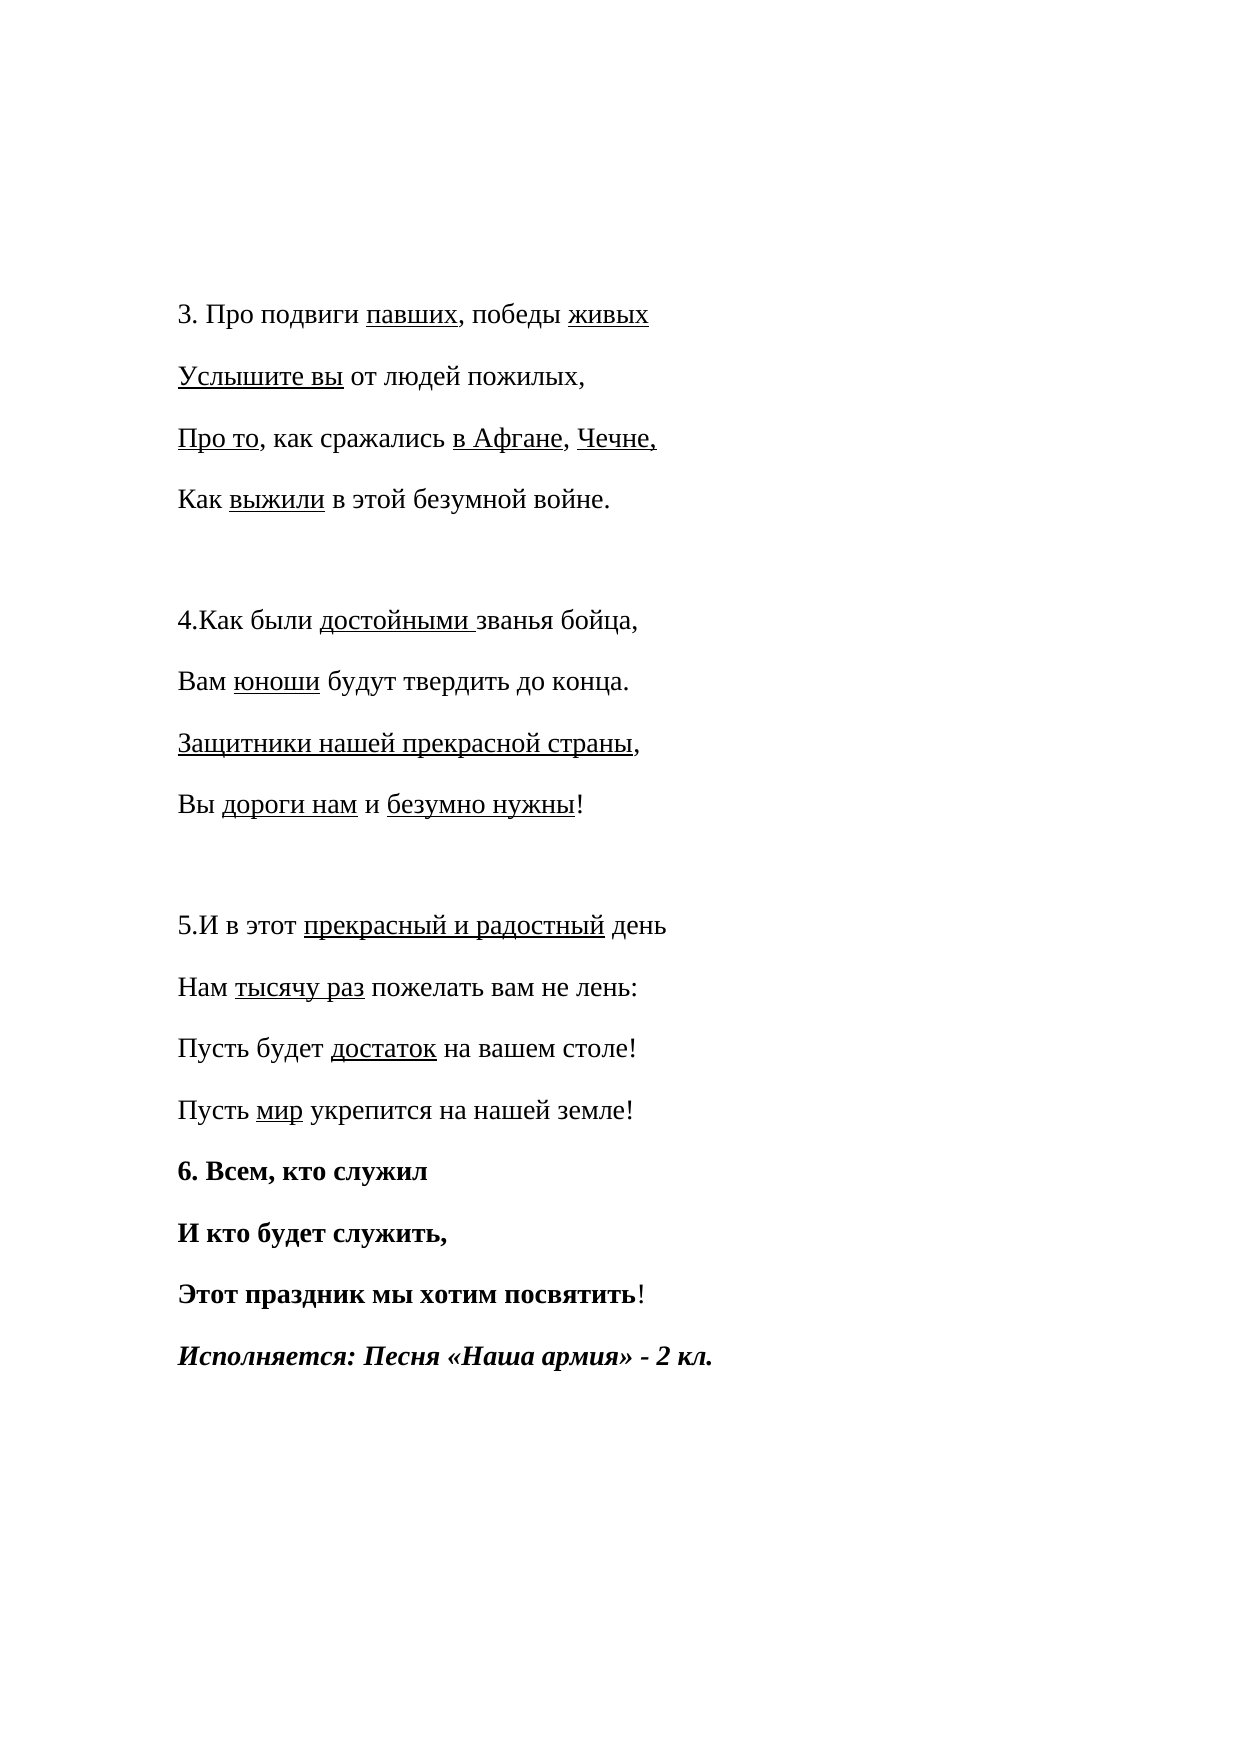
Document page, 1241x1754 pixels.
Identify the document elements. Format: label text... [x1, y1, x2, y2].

text Пусть мир укрепится на нашей земле! [177, 1093, 1152, 1125]
text Этот праздник мы хотим посвятить! [177, 1277, 1152, 1310]
text Как выжили в этой безумной войне. [177, 482, 1152, 515]
text Про то, как сражались в Афгане, Чечне, [177, 421, 1152, 453]
text 3. Про подвиги павших, победы живых [177, 298, 1152, 330]
text Нам тысячу раз пожелать вам не лень: [177, 969, 1152, 1002]
text Услышите вы от людей пожилых, [177, 359, 1152, 392]
text Вам юноши будут твердить до конца. [177, 664, 1152, 697]
text 6. Всем, кто служил [177, 1154, 1152, 1187]
text Вы дороги нам и безумно нужны! [177, 787, 1152, 820]
text Пусть будет достаток на вашем столе! [177, 1031, 1152, 1063]
text 4.Как были достойными званья бойца, [177, 603, 1152, 635]
text 5.И в этот прекрасный и радостный день [177, 908, 1152, 940]
text И кто будет служить, [177, 1216, 1152, 1248]
text Исполняется: Песня «Наша армия» - 2 кл. [177, 1339, 1152, 1371]
text Защитники нашей прекрасной страны, [177, 726, 1152, 758]
